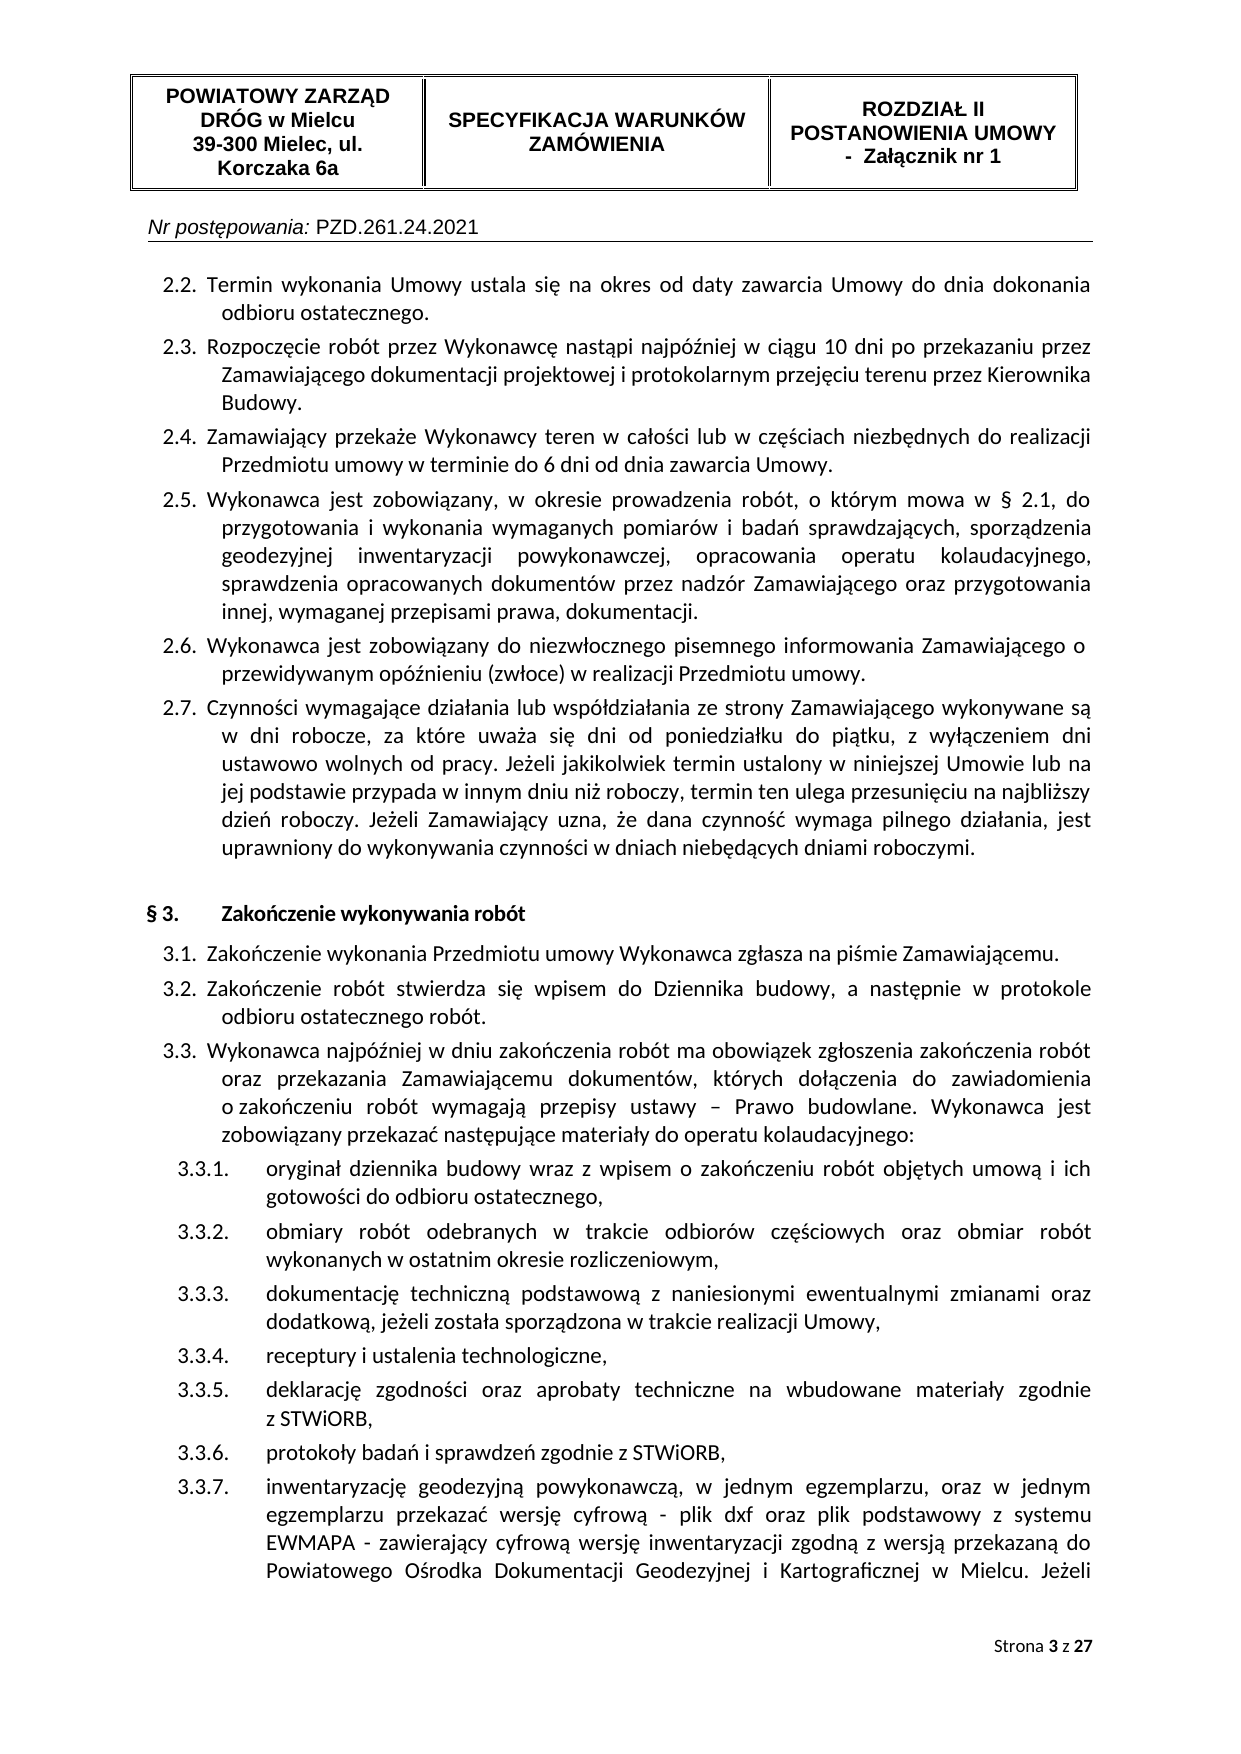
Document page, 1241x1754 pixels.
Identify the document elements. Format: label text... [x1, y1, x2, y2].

subtitle obmiary robót odebranych w trakcie odbiorów częściowych oraz obmiar robót wykonanych w ostatnim okresie rozliczeniowym, [177, 1217, 1093, 1273]
subtitle Zakończenie wykonywania robót [162, 899, 1093, 927]
subtitle protokoły badań i sprawdzeń zgodnie z STWiORB, [177, 1438, 1093, 1466]
subtitle Termin wykonania Umowy ustala się na okres od daty zawarcia Umowy do dnia dokonania odbioru ostatecznego. [162, 270, 1093, 326]
subtitle Rozpoczęcie robót przez Wykonawcę nastąpi najpóźniej w ciągu 10 dni po przekazaniu przez Zamawiającego dokumentacji projektowej i protokolarnym przejęciu terenu przez Kierownika Budowy. [162, 332, 1093, 416]
subtitle Wykonawca jest zobowiązany, w okresie prowadzenia robót, o którym mowa w § 2.1, do przygotowania i wykonania wymaganych pomiarów i badań sprawdzających, sporządzenia geodezyjnej inwentaryzacji powykonawczej, opracowania operatu kolaudacyjnego, sprawdzenia opracowanych dokumentów przez nadzór Zamawiającego oraz przygotowania innej, wymaganej przepisami prawa, dokumentacji. [162, 485, 1093, 625]
subtitle deklarację zgodności oraz aprobaty techniczne na wbudowane materiały zgodnie z STWiORB, [177, 1376, 1093, 1432]
subtitle Wykonawca najpóźniej w dniu zakończenia robót ma obowiązek zgłoszenia zakończenia robót oraz przekazania Zamawiającemu dokumentów, których dołączenia do zawiadomienia o zakończeniu robót wymagają przepisy ustawy – Prawo budowlane. Wykonawca jest zobowiązany przekazać następujące materiały do operatu kolaudacyjnego: [162, 1036, 1093, 1148]
subtitle Zamawiający przekaże Wykonawcy teren w całości lub w częściach niezbędnych do realizacji Przedmiotu umowy w terminie do 6 dni od dnia zawarcia Umowy. [162, 422, 1093, 478]
subtitle Zakończenie robót stwierdza się wpisem do Dziennika budowy, a następnie w protokole odbioru ostatecznego robót. [162, 974, 1093, 1030]
subtitle receptury i ustalenia technologiczne, [177, 1341, 1093, 1369]
subtitle Zakończenie wykonania Przedmiotu umowy Wykonawca zgłasza na piśmie Zamawiającemu. [162, 939, 1093, 968]
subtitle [177, 1472, 1093, 1584]
subtitle Czynności wymagające działania lub współdziałania ze strony Zamawiającego wykonywane są w dni robocze, za które uważa się dni od poniedziałku do piątku, z wyłączeniem dni ustawowo wolnych od pracy. Jeżeli jakikolwiek termin ustalony w niniejszej Umowie lub na jej podstawie przypada w innym dniu niż roboczy, termin ten ulega przesunięciu na najbliższy dzień roboczy. Jeżeli Zamawiający uzna, że dana czynność wymaga pilnego działania, jest uprawniony do wykonywania czynności w dniach niebędących dniami roboczymi. [162, 693, 1093, 862]
subtitle dokumentację techniczną podstawową z naniesionymi ewentualnymi zmianami oraz dodatkową, jeżeli została sporządzona w trakcie realizacji Umowy, [177, 1279, 1093, 1335]
subtitle Wykonawca jest zobowiązany do niezwłocznego pisemnego informowania Zamawiającego o przewidywanym opóźnieniu (zwłoce) w realizacji Przedmiotu umowy. [162, 631, 1093, 687]
subtitle oryginał dziennika budowy wraz z wpisem o zakończeniu robót objętych umową i ich gotowości do odbioru ostatecznego, [177, 1154, 1093, 1211]
